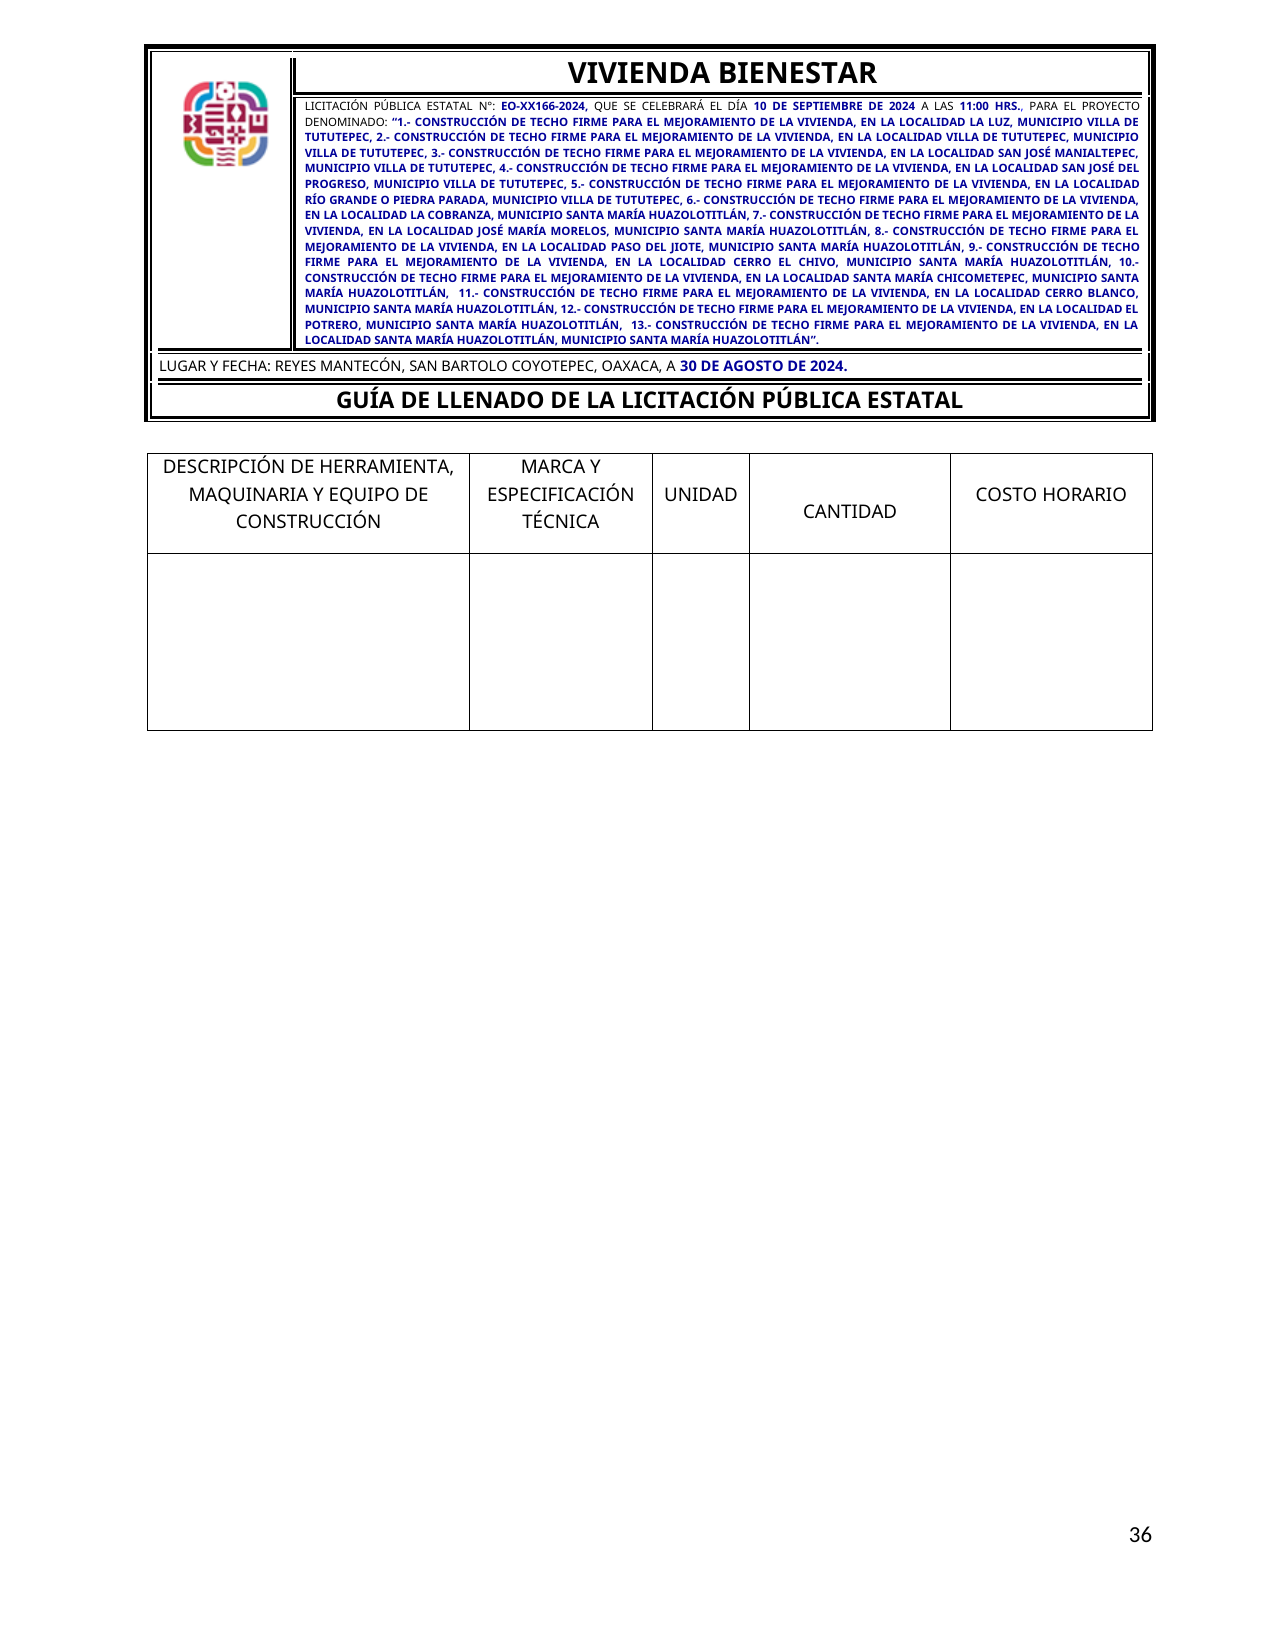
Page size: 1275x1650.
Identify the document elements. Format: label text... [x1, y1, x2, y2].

picture [172, 73, 279, 172]
table_header DESCRIPCIÓN DE HERRAMIENTA, MAQUINARIA Y EQUIPO DE CONSTRUCCIÓN [148, 454, 469, 553]
table_header COSTO HORARIO [951, 454, 1152, 553]
table_header UNIDAD [653, 454, 749, 553]
table_cell [951, 554, 1152, 730]
table_cell [470, 554, 652, 730]
table_header MARCA Y ESPECIFICACIÓN TÉCNICA [470, 454, 652, 553]
table_cell [653, 554, 749, 730]
table_cell [750, 554, 950, 730]
table_header CANTIDAD [750, 454, 950, 553]
table_cell [148, 554, 469, 730]
